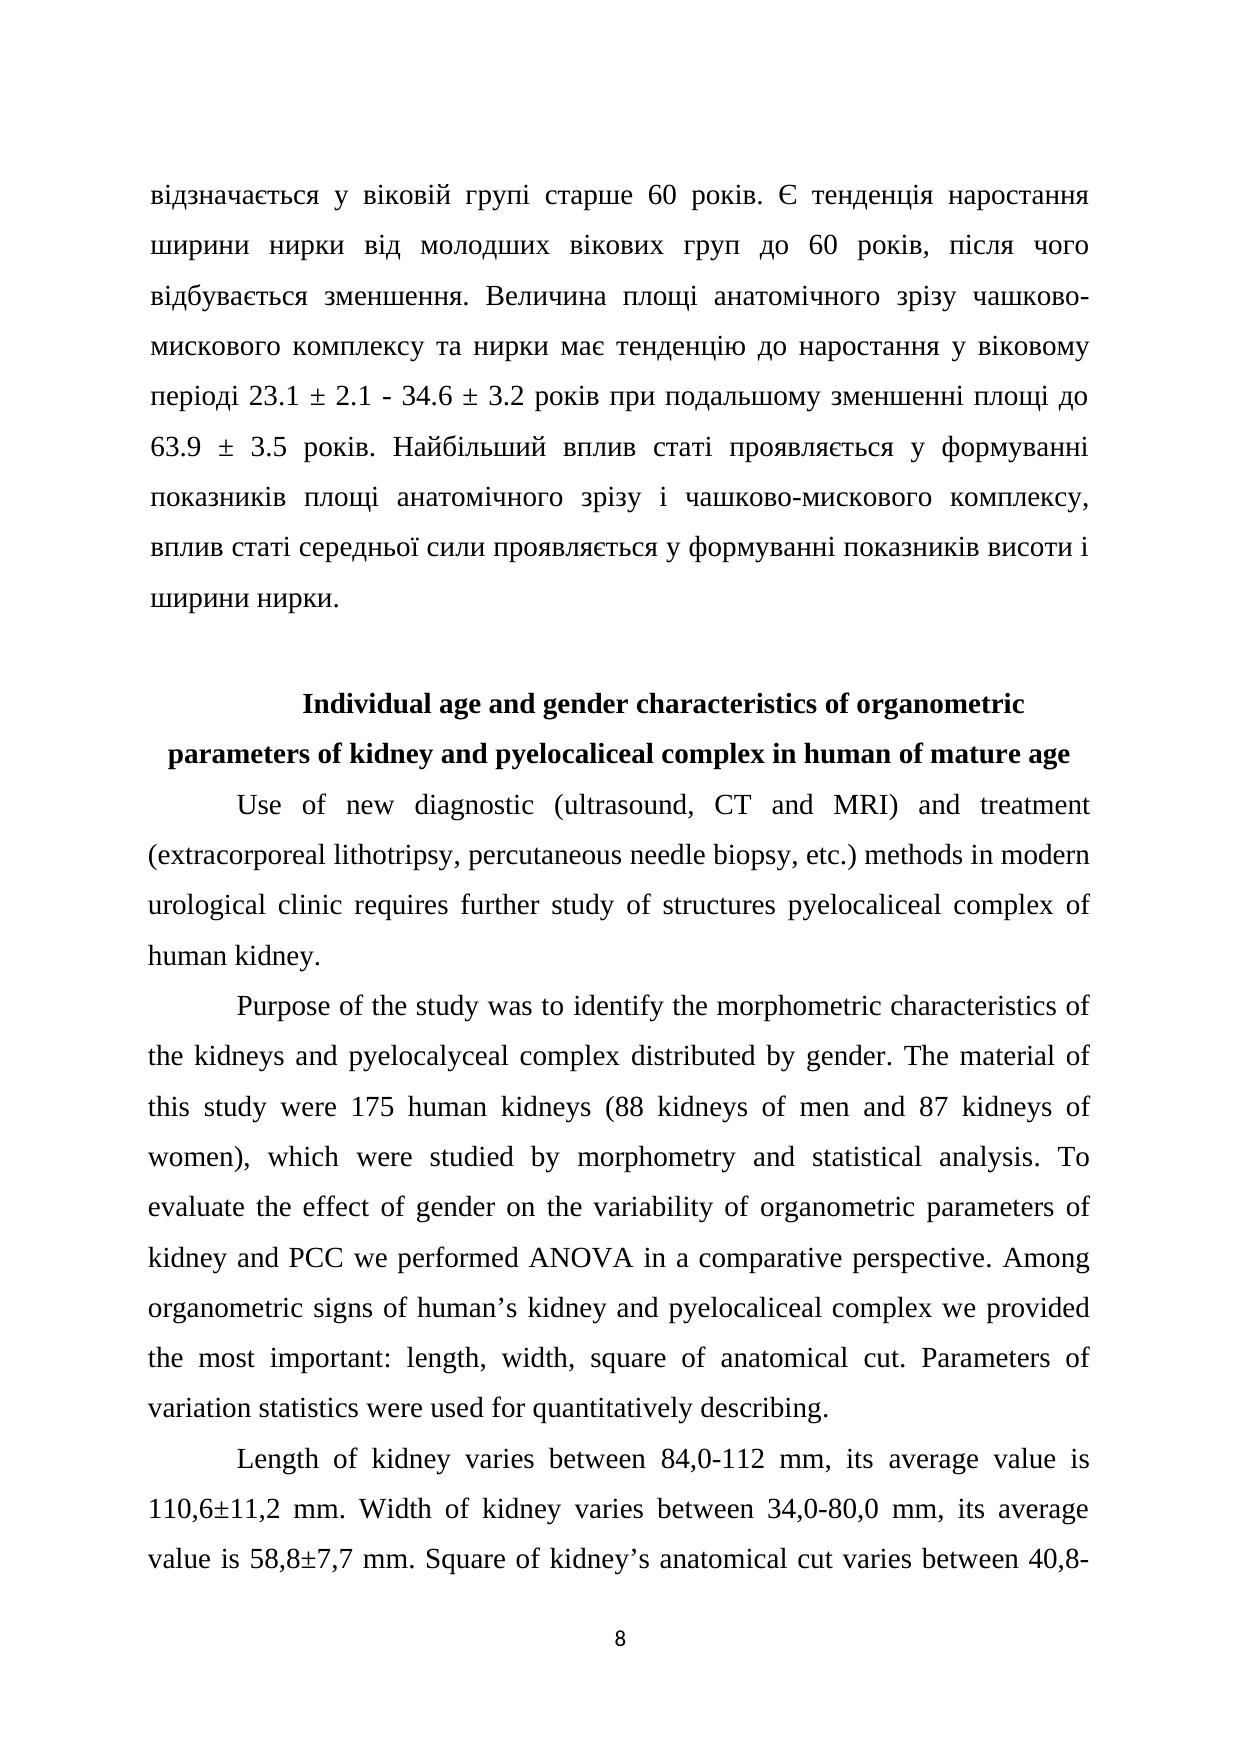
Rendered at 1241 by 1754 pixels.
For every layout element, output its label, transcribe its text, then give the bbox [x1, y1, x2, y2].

text Іndividual age and gender characteristics of organometric parameters of kidney and pyelocaliceal complex in human of mature age [148, 686, 1090, 770]
text Purpose of the study was to identify the morphometric characteristics of the kidneys and pyelocalyceal complex distributed by gender. The material of this study were 175 human kidneys (88 kidneys of men and 87 kidneys of women), which were studied by morphometry and statistical analysis. To evaluate the effect of gender on the variability of organometric parameters of kidney and PCC we performed ANOVA in a comparative perspective. Among organometric signs of human’s kidney and pyelocaliceal complex we provided the most important: length, width, square of anatomical cut. Parameters of variation statistics were used for quantitatively describing. [148, 988, 1090, 1424]
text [148, 1441, 1090, 1575]
text Use of new diagnostic (ultrasound, CT and MRI) and treatment (extracorporeal lithotripsy, percutaneous needle biopsy, etc.) methods in modern urological clinic requires further study of structures pyelocaliceal complex of human kidney. [148, 787, 1090, 971]
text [150, 177, 1090, 613]
